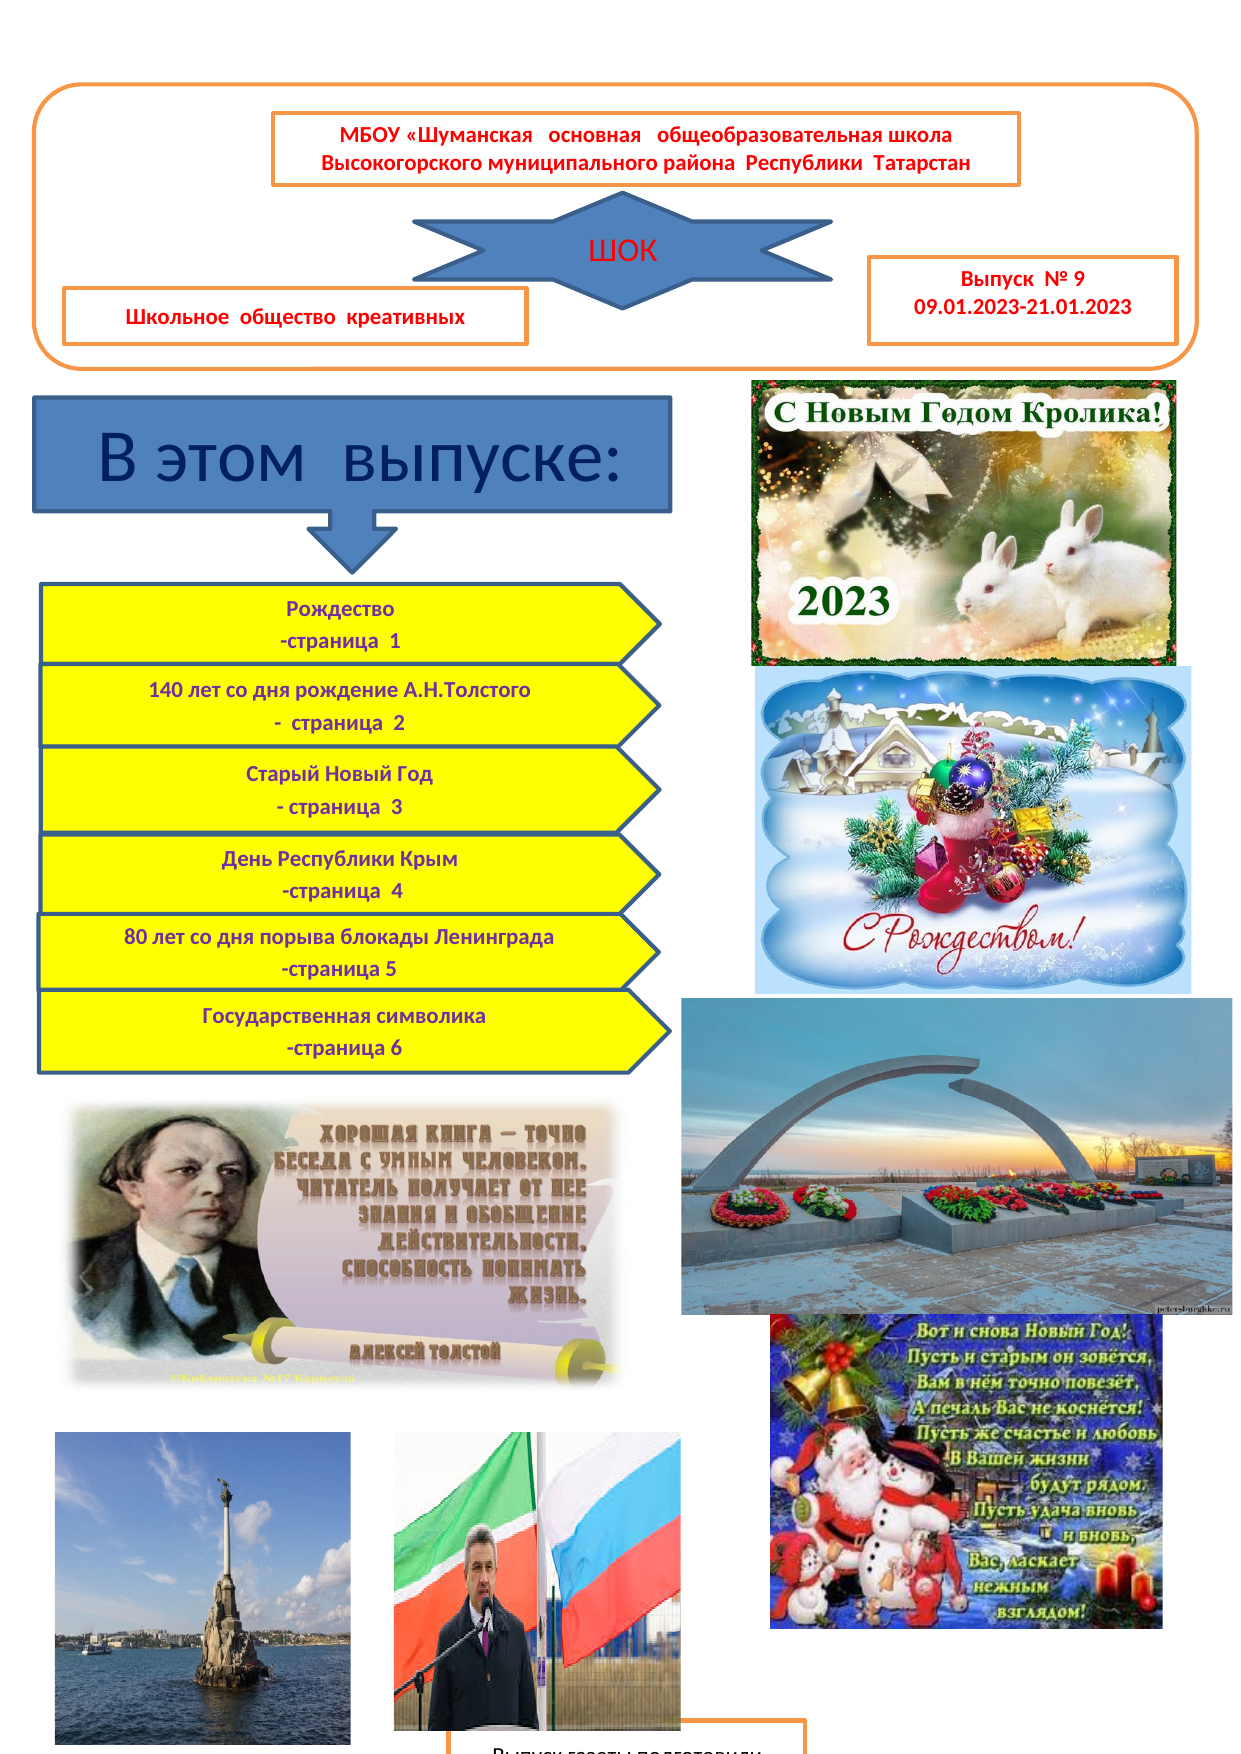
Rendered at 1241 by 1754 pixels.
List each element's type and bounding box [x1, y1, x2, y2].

picture [681, 998, 1233, 1629]
picture [55, 1095, 631, 1394]
picture [54, 1432, 351, 1745]
picture [393, 1432, 681, 1731]
picture [751, 380, 1192, 994]
